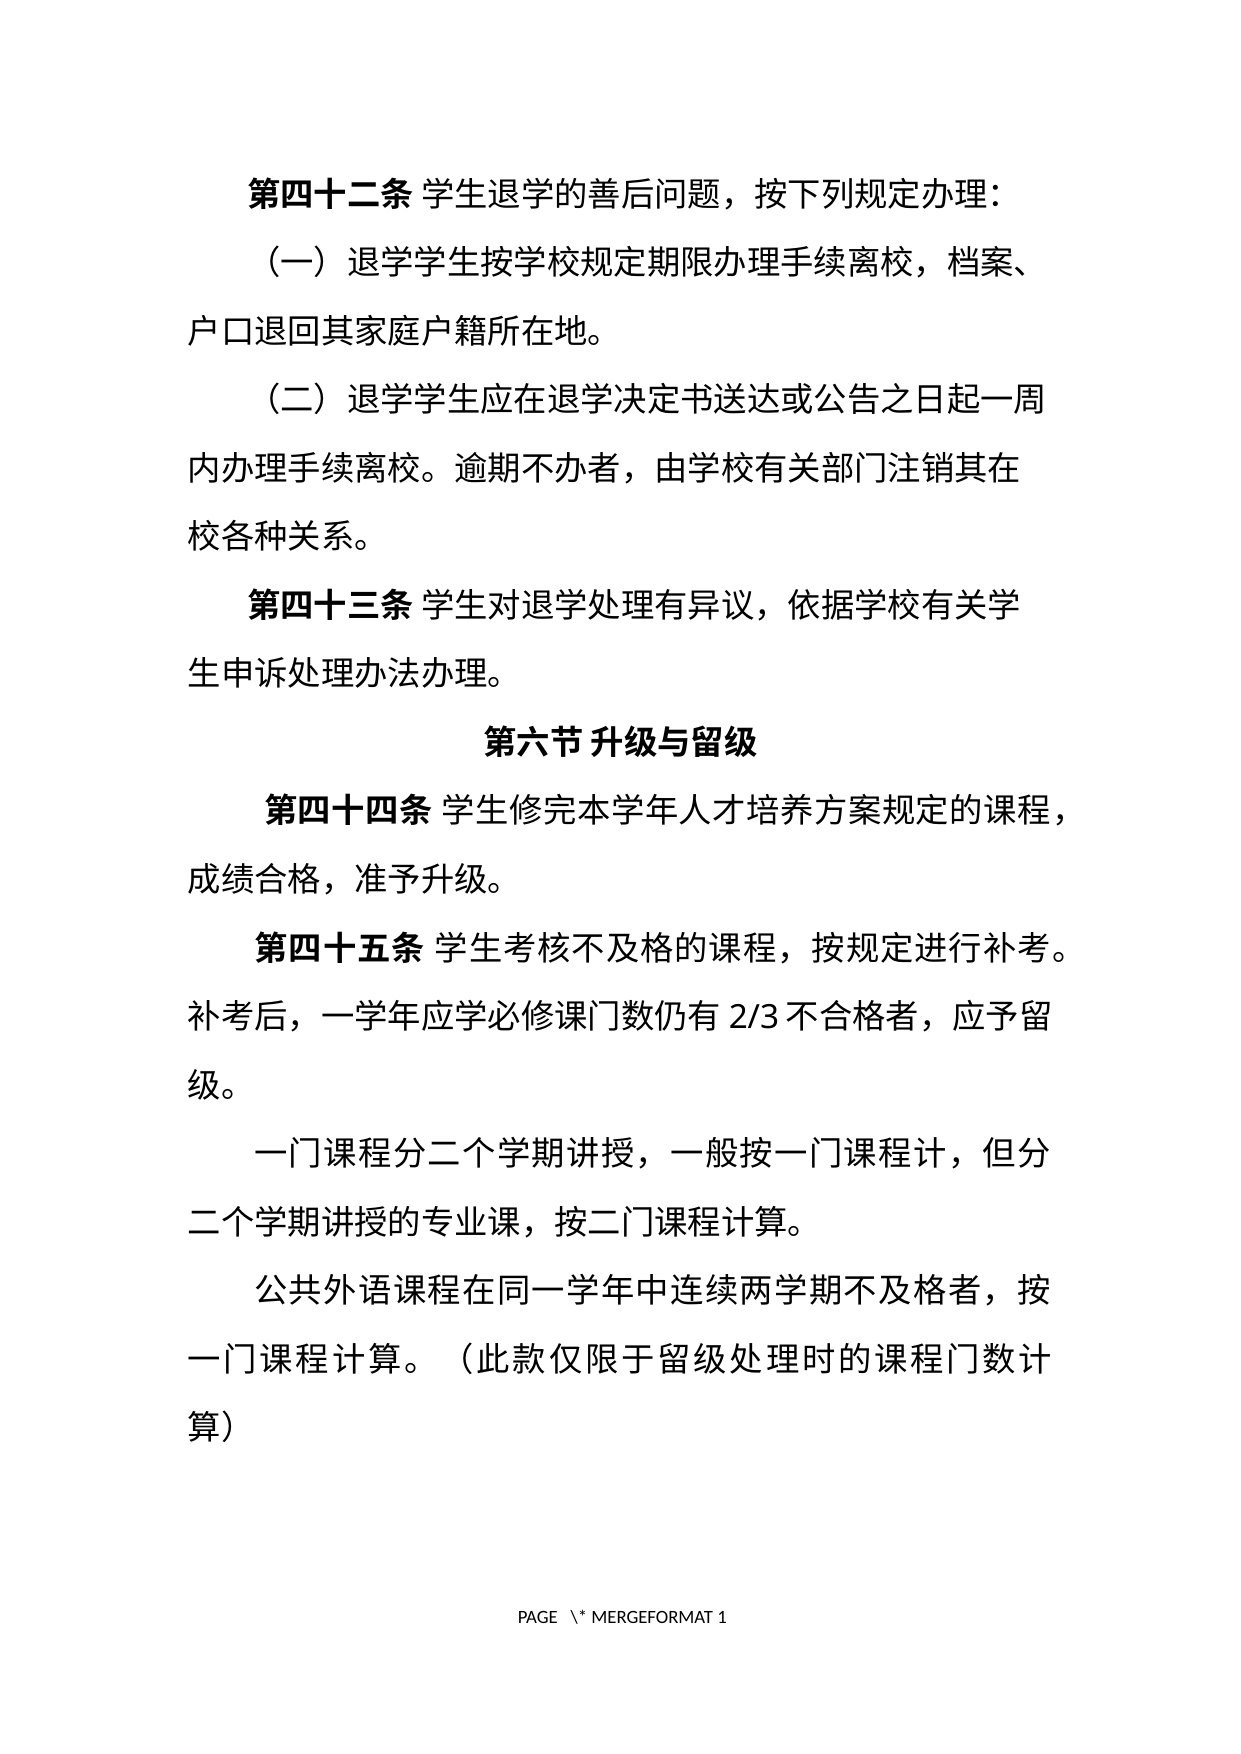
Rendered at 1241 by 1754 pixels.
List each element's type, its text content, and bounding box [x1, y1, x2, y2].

text 一门课程分二个学期讲授，一般按一门课程计，但分二个学期讲授的专业课，按二门课程计算。 [187, 1117, 1053, 1254]
text 第四十四条 学生修完本学年人才培养方案规定的课程，成绩合格，准予升级。 [187, 774, 1053, 911]
text （二）退学学生应在退学决定书送达或公告之日起一周内办理手续离校。逾期不办者，由学校有关部门注销其在校各种关系。 [187, 363, 1053, 568]
text 第六节 升级与留级 [187, 706, 1053, 774]
text 第四十五条 学生考核不及格的课程，按规定进行补考。补考后，一学年应学必修课门数仍有2/3不合格者，应予留级。 [187, 911, 1053, 1117]
text （一）退学学生按学校规定期限办理手续离校，档案、户口退回其家庭户籍所在地。 [187, 226, 1053, 363]
text 第四十三条 学生对退学处理有异议，依据学校有关学生申诉处理办法办理。 [187, 568, 1053, 706]
text 公共外语课程在同一学年中连续两学期不及格者，按一门课程计算。（此款仅限于留级处理时的课程门数计算） [187, 1254, 1053, 1459]
text 第四十二条 学生退学的善后问题，按下列规定办理： [187, 157, 1053, 226]
